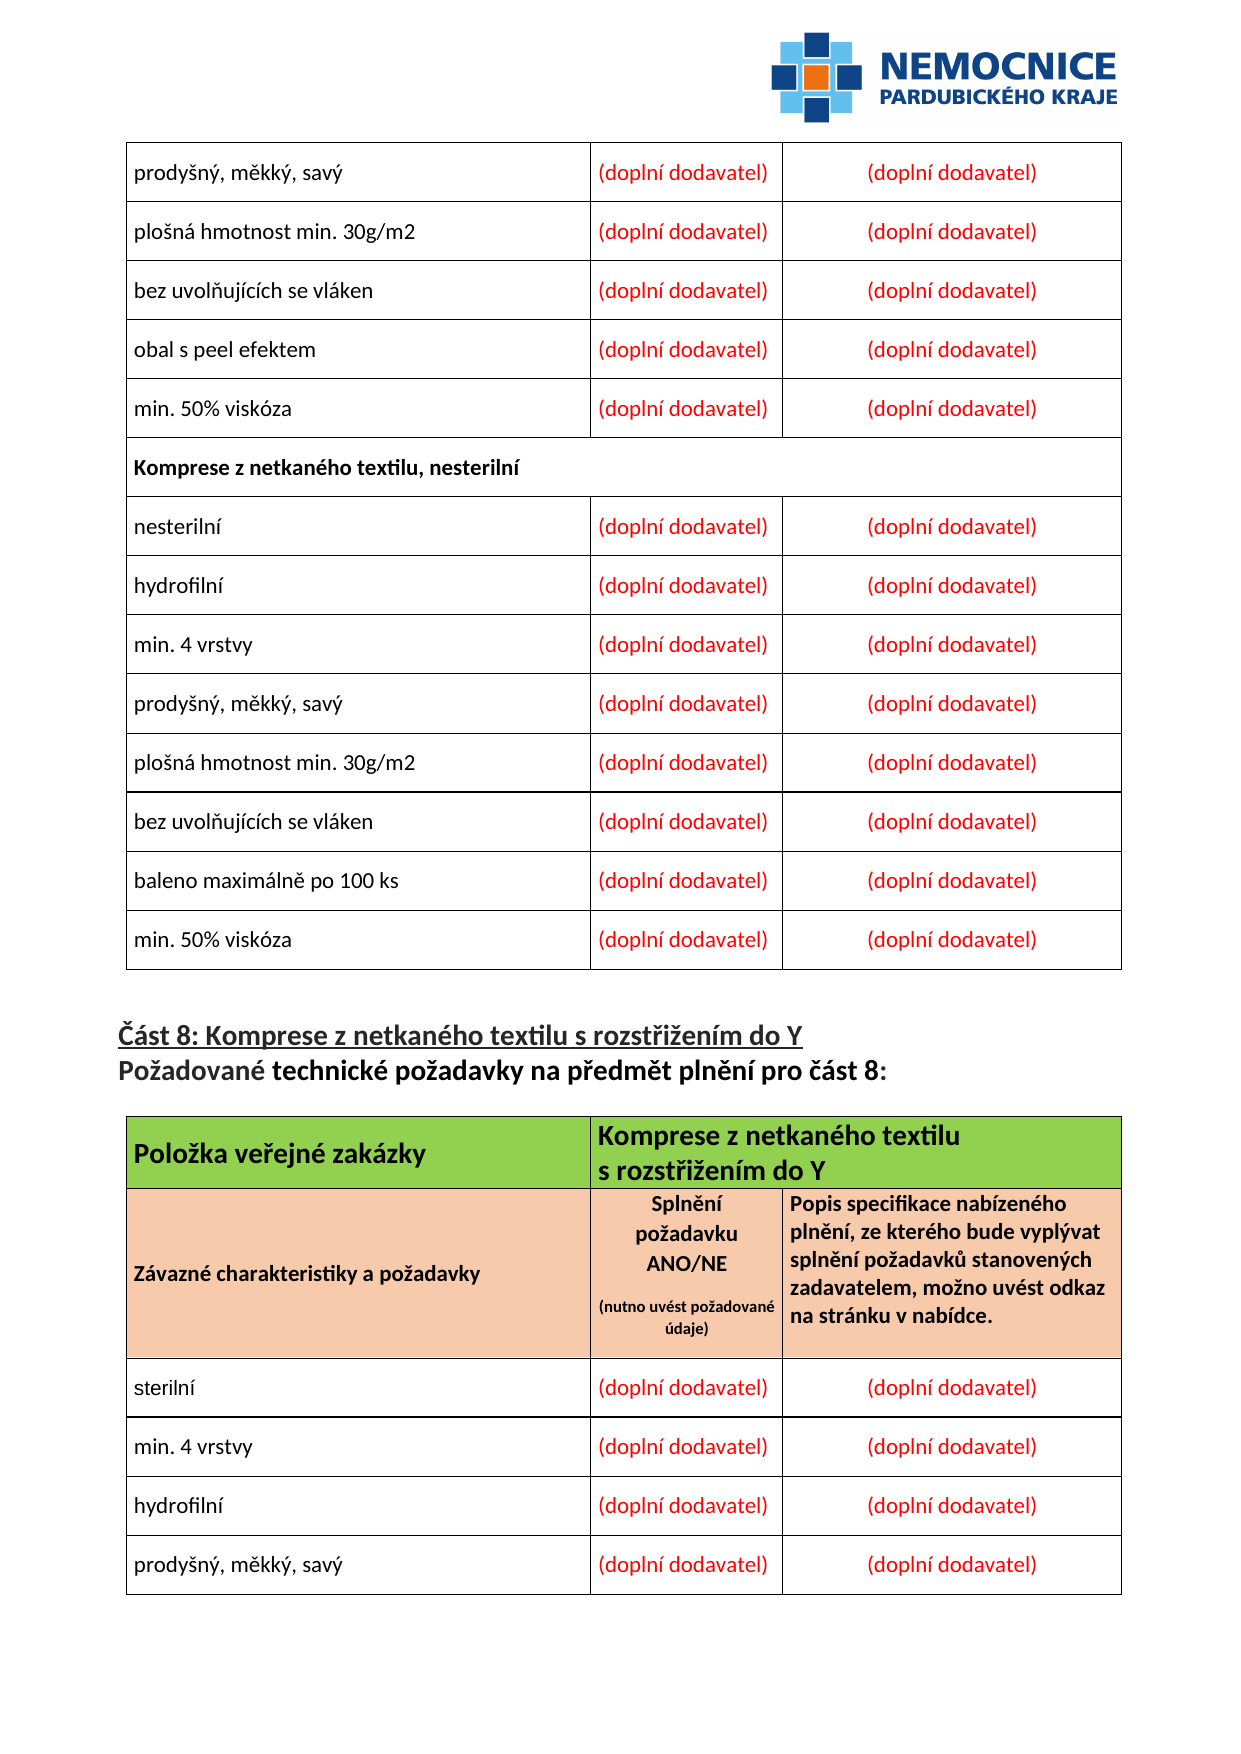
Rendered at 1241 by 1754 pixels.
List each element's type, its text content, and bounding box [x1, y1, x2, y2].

table_cell (doplní dodavatel) [783, 1536, 1121, 1594]
table_cell prodyšný, měkký, savý [127, 143, 590, 201]
table_cell (doplní dodavatel) [783, 615, 1121, 673]
table_cell (doplní dodavatel) [783, 143, 1121, 201]
table_cell obal s peel efektem [127, 320, 590, 378]
table_cell (doplní dodavatel) [783, 556, 1121, 614]
table_cell (doplní dodavatel) [783, 1477, 1121, 1534]
text Část 8: Komprese z netkaného textilu s rozstřižením do Y [118, 1017, 1122, 1052]
table_cell (doplní dodavatel) [591, 911, 782, 969]
table_header Položka veřejné zakázky [127, 1117, 590, 1188]
table_cell (doplní dodavatel) [591, 793, 782, 851]
picture [770, 31, 1117, 124]
table_cell (doplní dodavatel) [591, 1477, 782, 1534]
table_cell (doplní dodavatel) [591, 615, 782, 673]
table_cell (doplní dodavatel) [591, 320, 782, 378]
table_cell baleno maximálně po 100 ks [127, 852, 590, 909]
table_cell nesterilní [127, 497, 590, 555]
table_cell (doplní dodavatel) [591, 852, 782, 909]
table_cell min. 50% viskóza [127, 379, 590, 437]
table_cell (doplní dodavatel) [591, 1536, 782, 1594]
table_cell (doplní dodavatel) [591, 202, 782, 260]
table_cell (doplní dodavatel) [783, 497, 1121, 555]
table_cell (doplní dodavatel) [783, 202, 1121, 260]
table_cell sterilní [127, 1359, 590, 1416]
table_cell (doplní dodavatel) [591, 674, 782, 732]
table_cell min. 4 vrstvy [127, 1418, 590, 1476]
table_cell (doplní dodavatel) [591, 497, 782, 555]
text Požadované technické požadavky na předmět plnění pro část 8: [118, 1052, 1122, 1088]
table_cell hydrofilní [127, 1477, 590, 1534]
table_cell (doplní dodavatel) [783, 320, 1121, 378]
table_cell Komprese z netkaného textilu, nesterilní [127, 438, 1121, 496]
table_cell prodyšný, měkký, savý [127, 1536, 590, 1594]
table_cell (doplní dodavatel) [591, 379, 782, 437]
table_cell (doplní dodavatel) [783, 674, 1121, 732]
table_cell (doplní dodavatel) [783, 379, 1121, 437]
table_cell plošná hmotnost min. 30g/m2 [127, 734, 590, 791]
table_cell bez uvolňujících se vláken [127, 793, 590, 851]
table_cell prodyšný, měkký, savý [127, 674, 590, 732]
table_cell Popis specifikace nabízeného plnění, ze kterého bude vyplývat splnění požadavků stanovených zadavatelem, možno uvést odkaz na stránku v nabídce. [783, 1189, 1121, 1357]
table_header Komprese z netkaného textilu s rozstřižením do Y [591, 1117, 1121, 1188]
table_cell (doplní dodavatel) [783, 734, 1121, 791]
table_cell Splnění požadavku ANO/NE (nutno uvést požadované údaje) [591, 1189, 782, 1357]
table_cell (doplní dodavatel) [783, 793, 1121, 851]
table_cell plošná hmotnost min. 30g/m2 [127, 202, 590, 260]
table_cell (doplní dodavatel) [591, 1359, 782, 1416]
table_cell (doplní dodavatel) [591, 556, 782, 614]
table_cell min. 4 vrstvy [127, 615, 590, 673]
table_cell bez uvolňujících se vláken [127, 261, 590, 319]
table_cell (doplní dodavatel) [783, 852, 1121, 909]
table_cell (doplní dodavatel) [591, 261, 782, 319]
table_cell hydrofilní [127, 556, 590, 614]
table_cell (doplní dodavatel) [783, 911, 1121, 969]
table_cell (doplní dodavatel) [591, 143, 782, 201]
table_cell (doplní dodavatel) [783, 1418, 1121, 1476]
table_cell (doplní dodavatel) [591, 734, 782, 791]
table_cell (doplní dodavatel) [783, 1359, 1121, 1416]
table_cell (doplní dodavatel) [591, 1418, 782, 1476]
table_cell Závazné charakteristiky a požadavky [127, 1189, 590, 1357]
table_cell (doplní dodavatel) [783, 261, 1121, 319]
table_cell min. 50% viskóza [127, 911, 590, 969]
